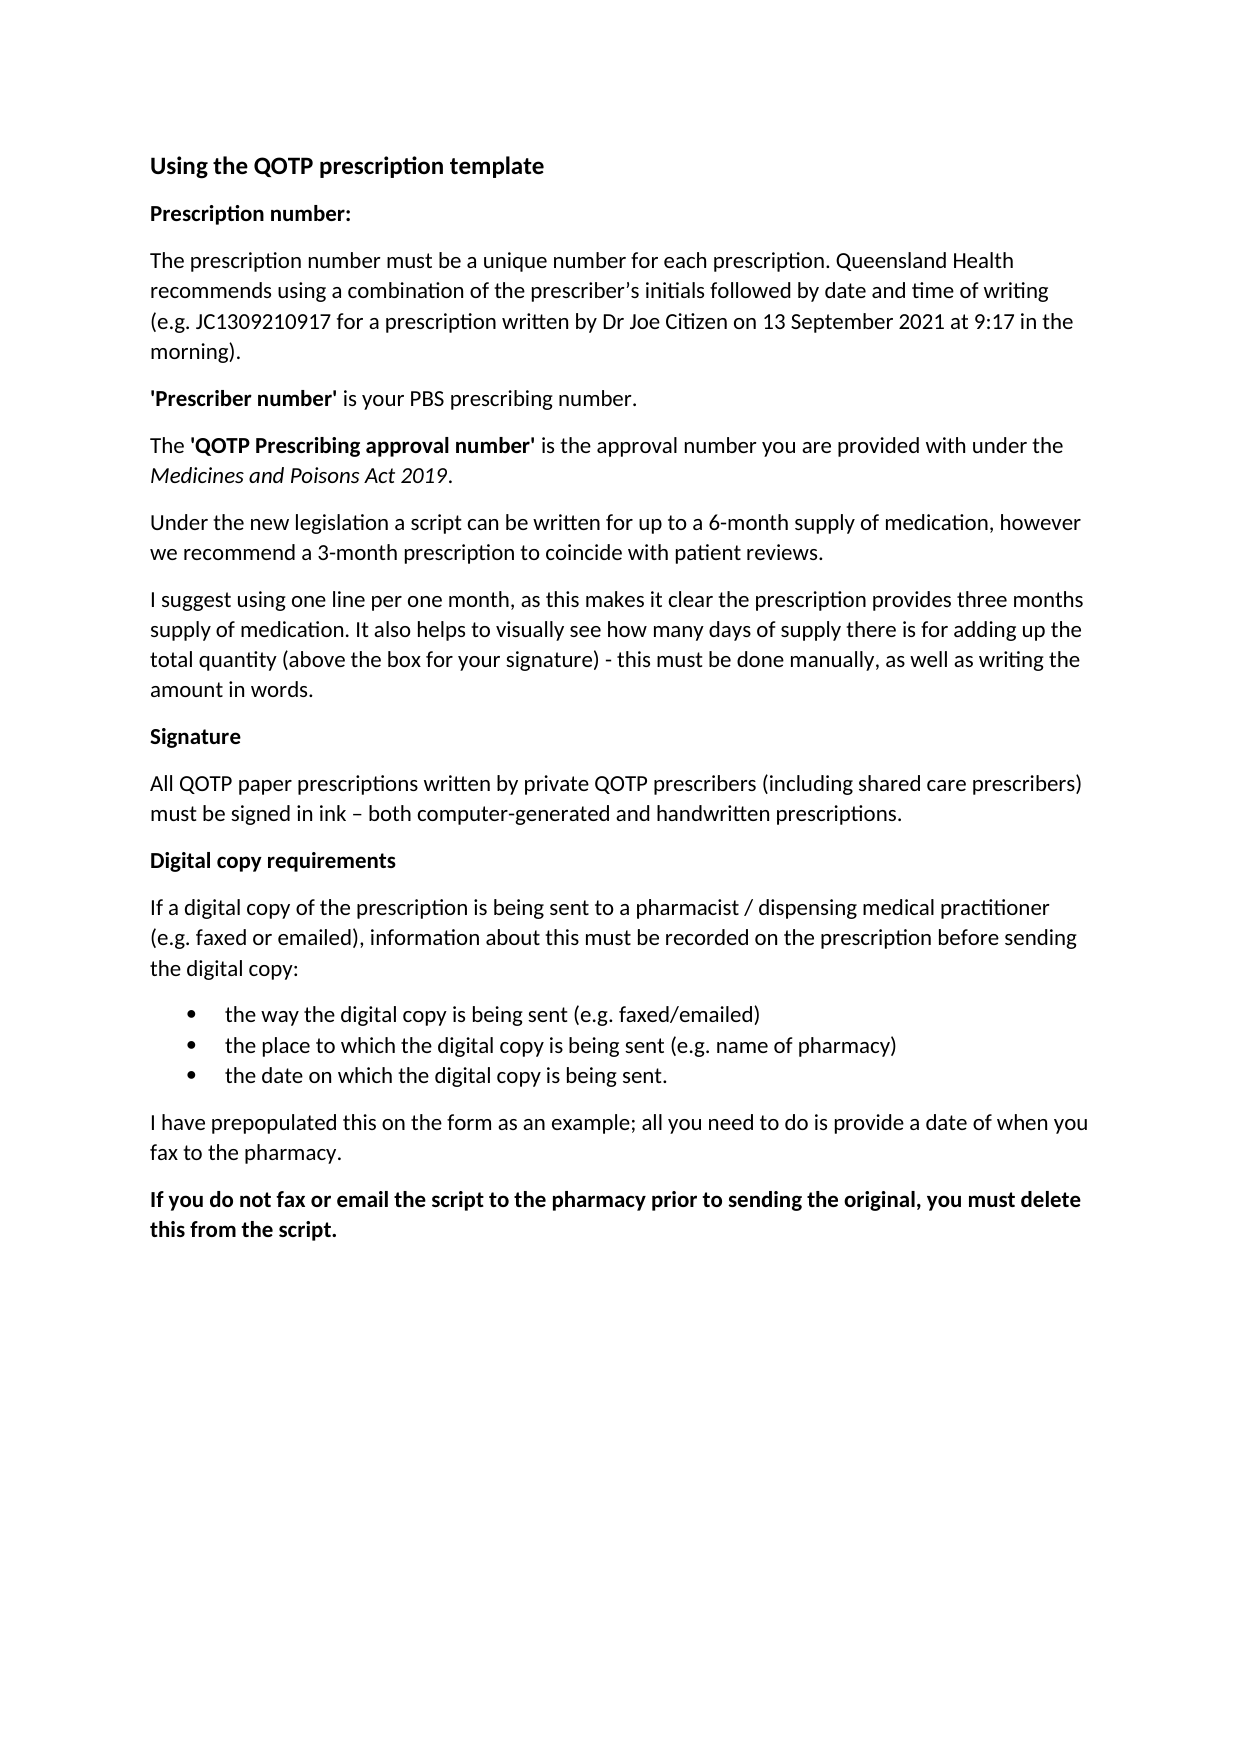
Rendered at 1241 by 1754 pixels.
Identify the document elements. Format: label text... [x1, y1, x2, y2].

text Using the QOTP prescription template [150, 150, 1090, 181]
text I suggest using one line per one month, as this makes it clear the prescription provides three months supply of medication. It also helps to visually see how many days of supply there is for adding up the total quantity (above the box for your signature) - this must be done manually, as well as writing the amount in words. [150, 585, 1090, 704]
text The 'QOTP Prescribing approval number' is the approval number you are provided with under the Medicines and Poisons Act 2019. [150, 431, 1090, 489]
text I have prepopulated this on the form as an example; all you need to do is provide a date of when you fax to the pharmacy. [150, 1108, 1090, 1166]
text The prescription number must be a unique number for each prescription. Queensland Health recommends using a combination of the prescriber’s initials followed by date and time of writing (e.g. JC1309210917 for a prescription written by Dr Joe Citizen on 13 September 2021 at 9:17 in the morning). [150, 246, 1090, 365]
text If you do not fax or email the script to the pharmacy prior to sending the original, you must delete this from the script. [150, 1185, 1090, 1243]
list the place to which the digital copy is being sent (e.g. name of pharmacy) [187, 1031, 1090, 1059]
text 'Prescriber number' is your PBS prescribing number. [150, 384, 1090, 412]
text Prescription number: [150, 199, 1090, 228]
text Under the new legislation a script can be written for up to a 6-month supply of medication, however we recommend a 3-month prescription to coincide with patient reviews. [150, 508, 1090, 566]
text Signature [150, 722, 1090, 751]
list the date on which the digital copy is being sent. [187, 1061, 1090, 1089]
list the way the digital copy is being sent (e.g. faxed/emailed) [187, 1001, 1090, 1029]
text If a digital copy of the prescription is being sent to a pharmacist / dispensing medical practitioner (e.g. faxed or emailed), information about this must be recorded on the prescription before sending the digital copy: [150, 893, 1090, 982]
text Digital copy requirements [150, 846, 1090, 874]
text All QOTP paper prescriptions written by private QOTP prescribers (including shared care prescribers) must be signed in ink – both computer-generated and handwritten prescriptions. [150, 769, 1090, 828]
